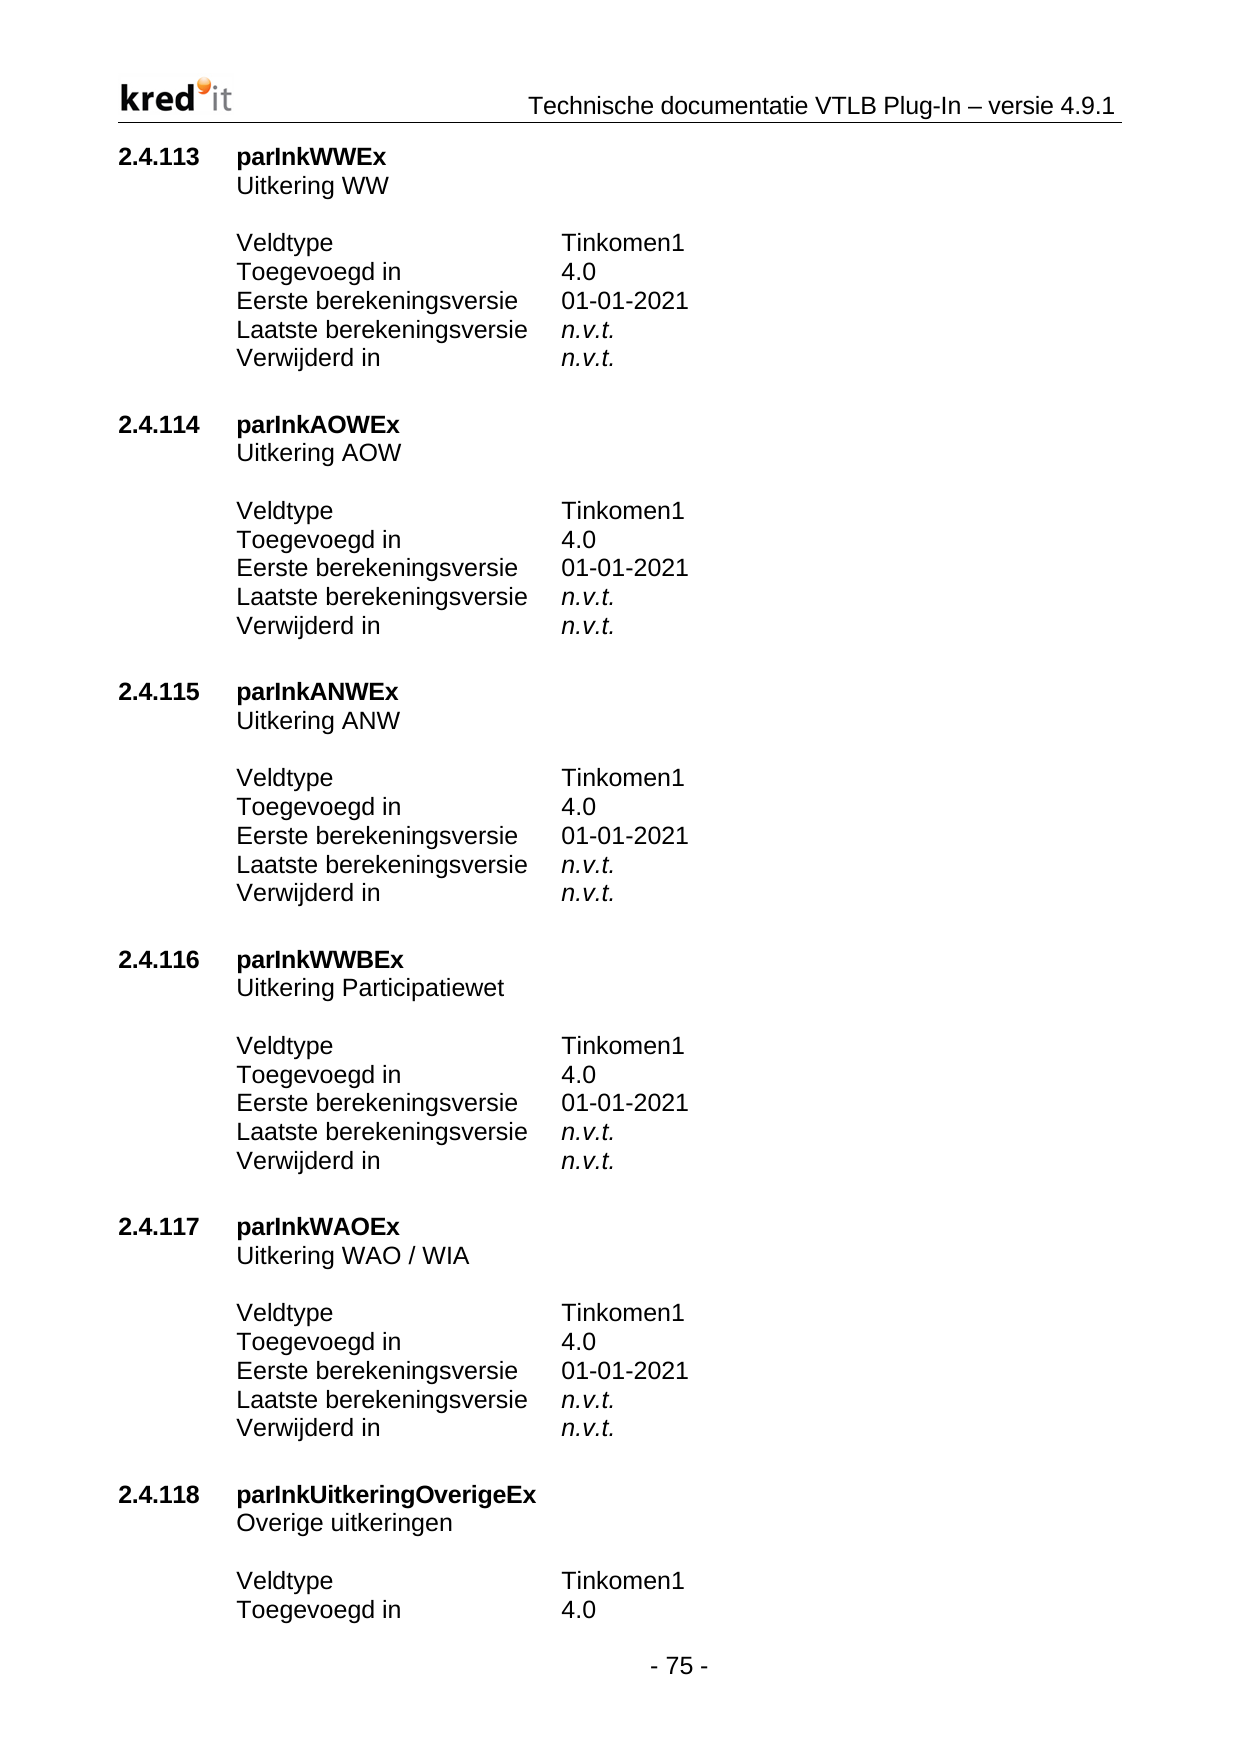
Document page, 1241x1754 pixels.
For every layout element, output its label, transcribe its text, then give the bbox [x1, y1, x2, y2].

text Laatste berekeningsversie n.v.t. [236, 849, 1122, 878]
text Laatste berekeningsversie n.v.t. [236, 1384, 1122, 1413]
text Overige uitkeringen [236, 1508, 1122, 1537]
text Eerste berekeningsversie 01-01-2021 [236, 1356, 1122, 1384]
text Uitkering WAO / WIA [236, 1241, 1122, 1269]
subtitle parInkANWEx [118, 677, 1122, 706]
subtitle parInkUitkeringOverigeEx [118, 1479, 1122, 1508]
text Veldtype Tinkomen1 [236, 496, 1122, 524]
text Laatste berekeningsversie n.v.t. [236, 582, 1122, 611]
text Toegevoegd in 4.0 [236, 1327, 1122, 1356]
text Uitkering ANW [236, 706, 1122, 734]
text Verwijderd in n.v.t. [236, 878, 1122, 907]
text Veldtype Tinkomen1 [236, 763, 1122, 792]
text Eerste berekeningsversie 01-01-2021 [236, 286, 1122, 314]
text Toegevoegd in 4.0 [236, 1059, 1122, 1088]
text Toegevoegd in 4.0 [236, 257, 1122, 286]
text Verwijderd in n.v.t. [236, 1413, 1122, 1442]
text Uitkering WW [236, 171, 1122, 199]
text Uitkering AOW [236, 438, 1122, 467]
text Eerste berekeningsversie 01-01-2021 [236, 1088, 1122, 1117]
text Laatste berekeningsversie n.v.t. [236, 1117, 1122, 1146]
text Verwijderd in n.v.t. [236, 611, 1122, 639]
text Veldtype Tinkomen1 [236, 1031, 1122, 1059]
subtitle parInkWWEx [118, 142, 1122, 171]
text Eerste berekeningsversie 01-01-2021 [236, 553, 1122, 582]
text Laatste berekeningsversie n.v.t. [236, 314, 1122, 343]
text Veldtype Tinkomen1 [236, 228, 1122, 257]
text Uitkering Participatiewet [236, 973, 1122, 1002]
text Toegevoegd in 4.0 [236, 792, 1122, 821]
text Toegevoegd in 4.0 [236, 524, 1122, 553]
text Veldtype Tinkomen1 [236, 1298, 1122, 1327]
subtitle parInkWWBEx [118, 944, 1122, 973]
text Veldtype Tinkomen1 [236, 1566, 1122, 1594]
subtitle parInkWAOEx [118, 1212, 1122, 1241]
subtitle parInkAOWEx [118, 409, 1122, 438]
text Toegevoegd in 4.0 [236, 1594, 1122, 1623]
text Verwijderd in n.v.t. [236, 343, 1122, 372]
picture [118, 73, 234, 115]
text Eerste berekeningsversie 01-01-2021 [236, 821, 1122, 849]
text Verwijderd in n.v.t. [236, 1146, 1122, 1174]
